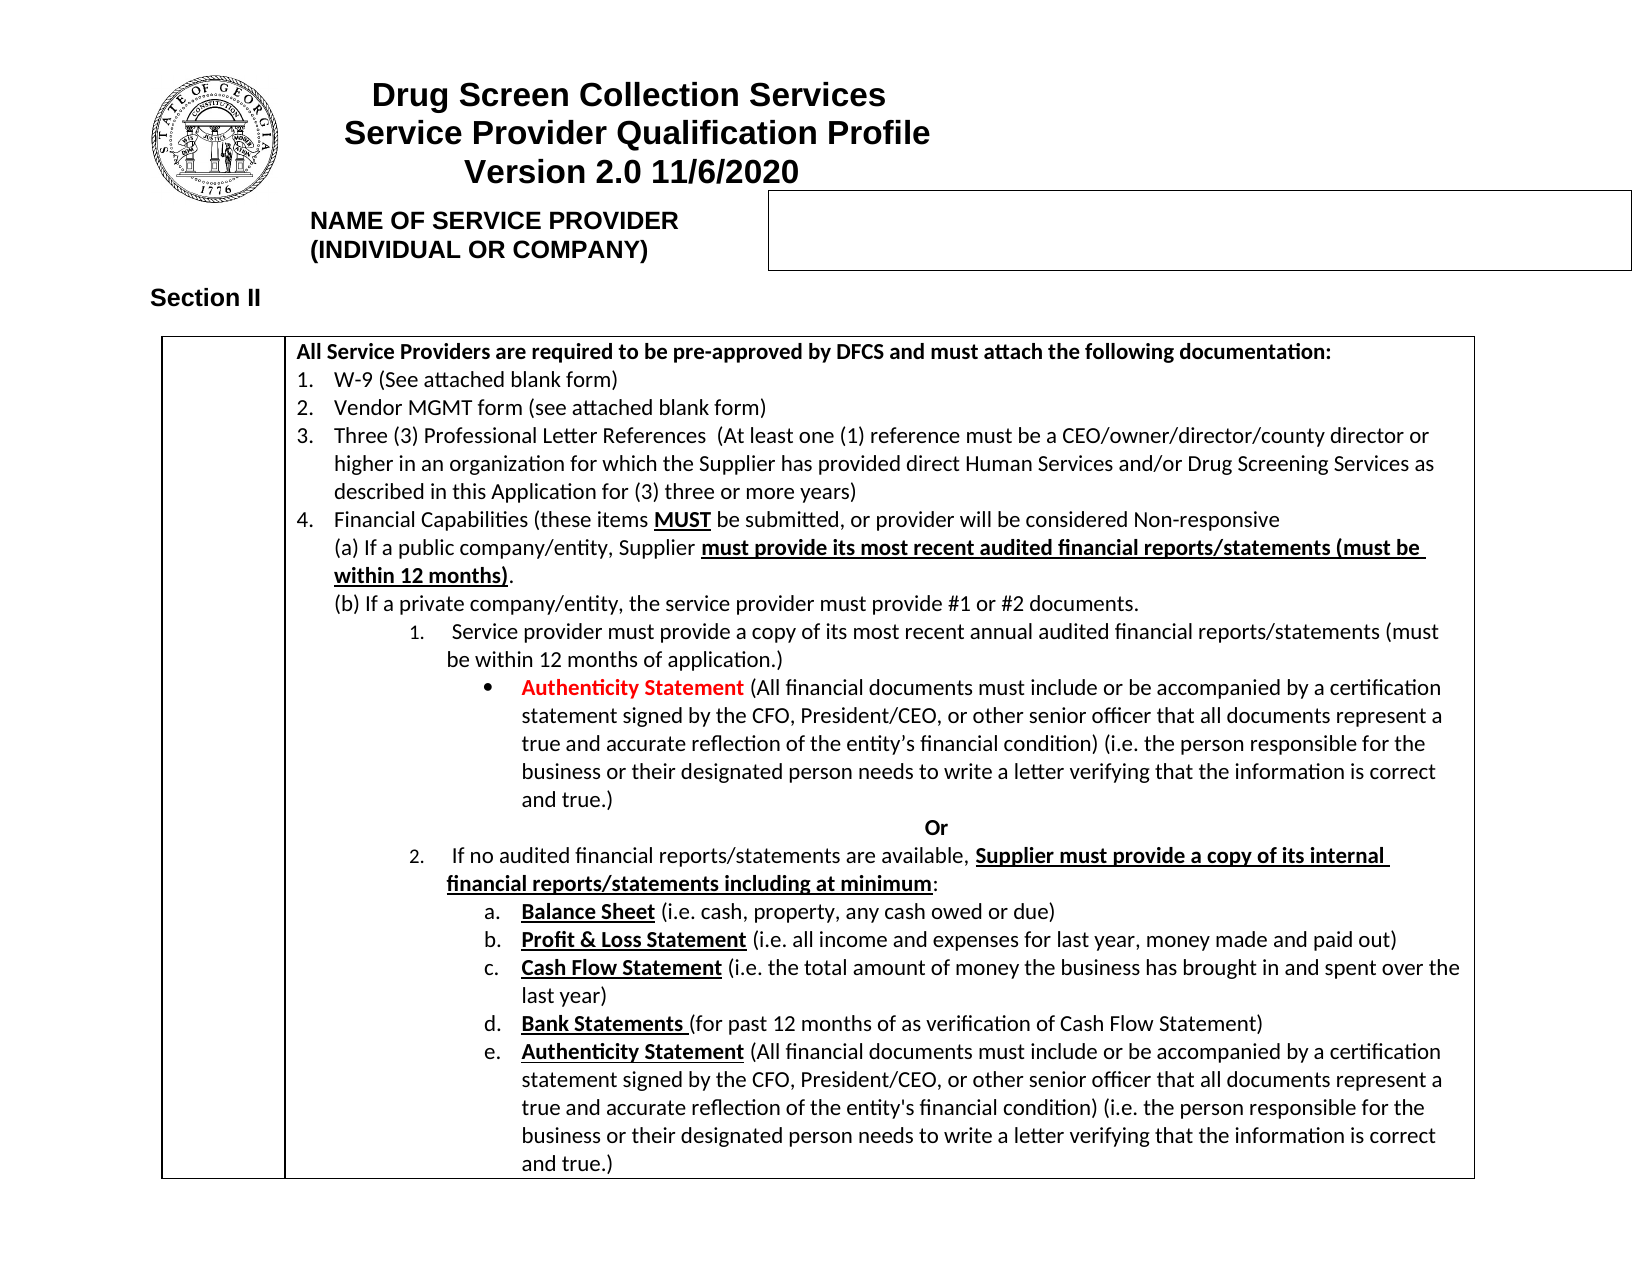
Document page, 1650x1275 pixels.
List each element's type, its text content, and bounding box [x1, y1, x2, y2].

picture [150, 75, 278, 203]
text Section II [150, 283, 1500, 312]
table_header [769, 191, 1631, 270]
table_header NAME OF SERVICE PROVIDER (INDIVIDUAL OR COMPANY) [299, 190, 768, 270]
table_header [163, 337, 284, 1177]
